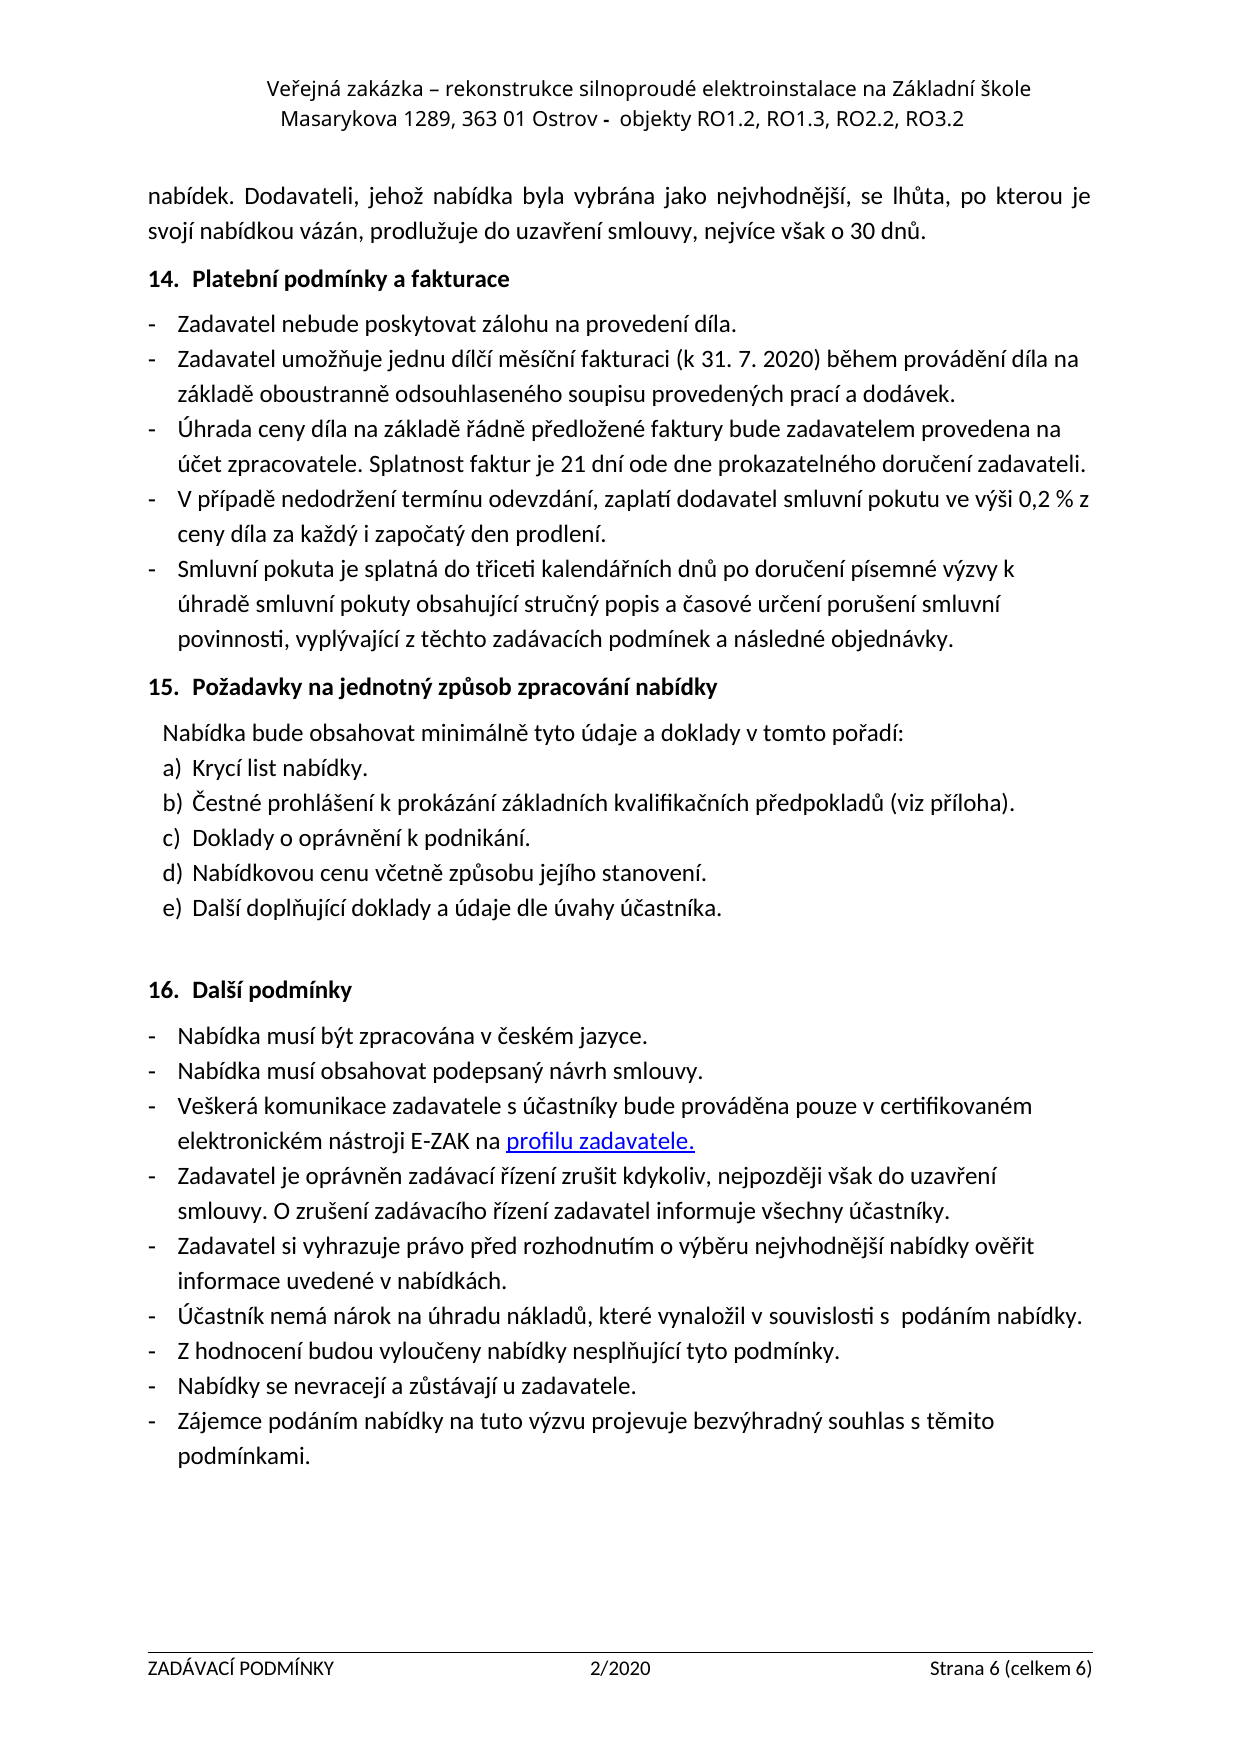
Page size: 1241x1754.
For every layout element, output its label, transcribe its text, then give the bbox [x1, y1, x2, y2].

list Zadavatel je oprávněn zadávací řízení zrušit kdykoliv, nejpozději však do uzavření smlouvy. O zrušení zadávacího řízení zadavatel informuje všechny účastníky. [148, 1160, 1093, 1225]
list Úhrada ceny díla na základě řádně předložené faktury bude zadavatelem provedena na účet zpracovatele. Splatnost faktur je 21 dní ode dne prokazatelného doručení zadavateli. [148, 413, 1093, 479]
text Nabídka bude obsahovat minimálně tyto údaje a doklady v tomto pořadí: [162, 717, 1093, 747]
list Zájemce podáním nabídky na tuto výzvu projevuje bezvýhradný souhlas s těmito podmínkami. [148, 1405, 1093, 1470]
list Nabídka musí být zpracována v českém jazyce. [148, 1020, 1093, 1050]
list Další podmínky [148, 974, 1093, 1005]
list Zadavatel umožňuje jednu dílčí měsíční fakturaci (k 31. 7. 2020) během provádění díla na základě oboustranně odsouhlaseného soupisu provedených prací a dodávek. [148, 343, 1093, 409]
list Smluvní pokuta je splatná do třiceti kalendářních dnů po doručení písemné výzvy k úhradě smluvní pokuty obsahující stručný popis a časové určení porušení smluvní povinnosti, vyplývající z těchto zadávacích podmínek a následné objednávky. [148, 553, 1093, 654]
list Krycí list nabídky. [162, 752, 1093, 782]
list Zadavatel si vyhrazuje právo před rozhodnutím o výběru nejvhodnější nabídky ověřit informace uvedené v nabídkách. [148, 1230, 1093, 1295]
list Účastník nemá nárok na úhradu nákladů, které vynaložil v souvislosti s podáním nabídky. [148, 1300, 1093, 1330]
list Doklady o oprávnění k podnikání. [162, 822, 1093, 852]
list Nabídkovou cenu včetně způsobu jejího stanovení. [162, 857, 1093, 887]
list Zadavatel nebude poskytovat zálohu na provedení díla. [148, 308, 1093, 339]
list Další doplňující doklady a údaje dle úvahy účastníka. [162, 892, 1093, 922]
list V případě nedodržení termínu odevzdání, zaplatí dodavatel smluvní pokutu ve výši 0,2 % z ceny díla za každý i započatý den prodlení. [148, 483, 1093, 549]
list Nabídka musí obsahovat podepsaný návrh smlouvy. [148, 1055, 1093, 1085]
list Nabídky se nevracejí a zůstávají u zadavatele. [148, 1370, 1093, 1400]
list Čestné prohlášení k prokázání základních kvalifikačních předpokladů (viz příloha). [162, 787, 1093, 817]
list Požadavky na jednotný způsob zpracování nabídky [148, 671, 1093, 701]
list Platební podmínky a fakturace [148, 263, 1093, 293]
list Veškerá komunikace zadavatele s účastníky bude prováděna pouze v certifikovaném elektronickém nástroji E-ZAK na profilu zadavatele. [148, 1090, 1093, 1155]
list Z hodnocení budou vyloučeny nabídky nesplňující tyto podmínky. [148, 1335, 1093, 1365]
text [148, 180, 1093, 246]
